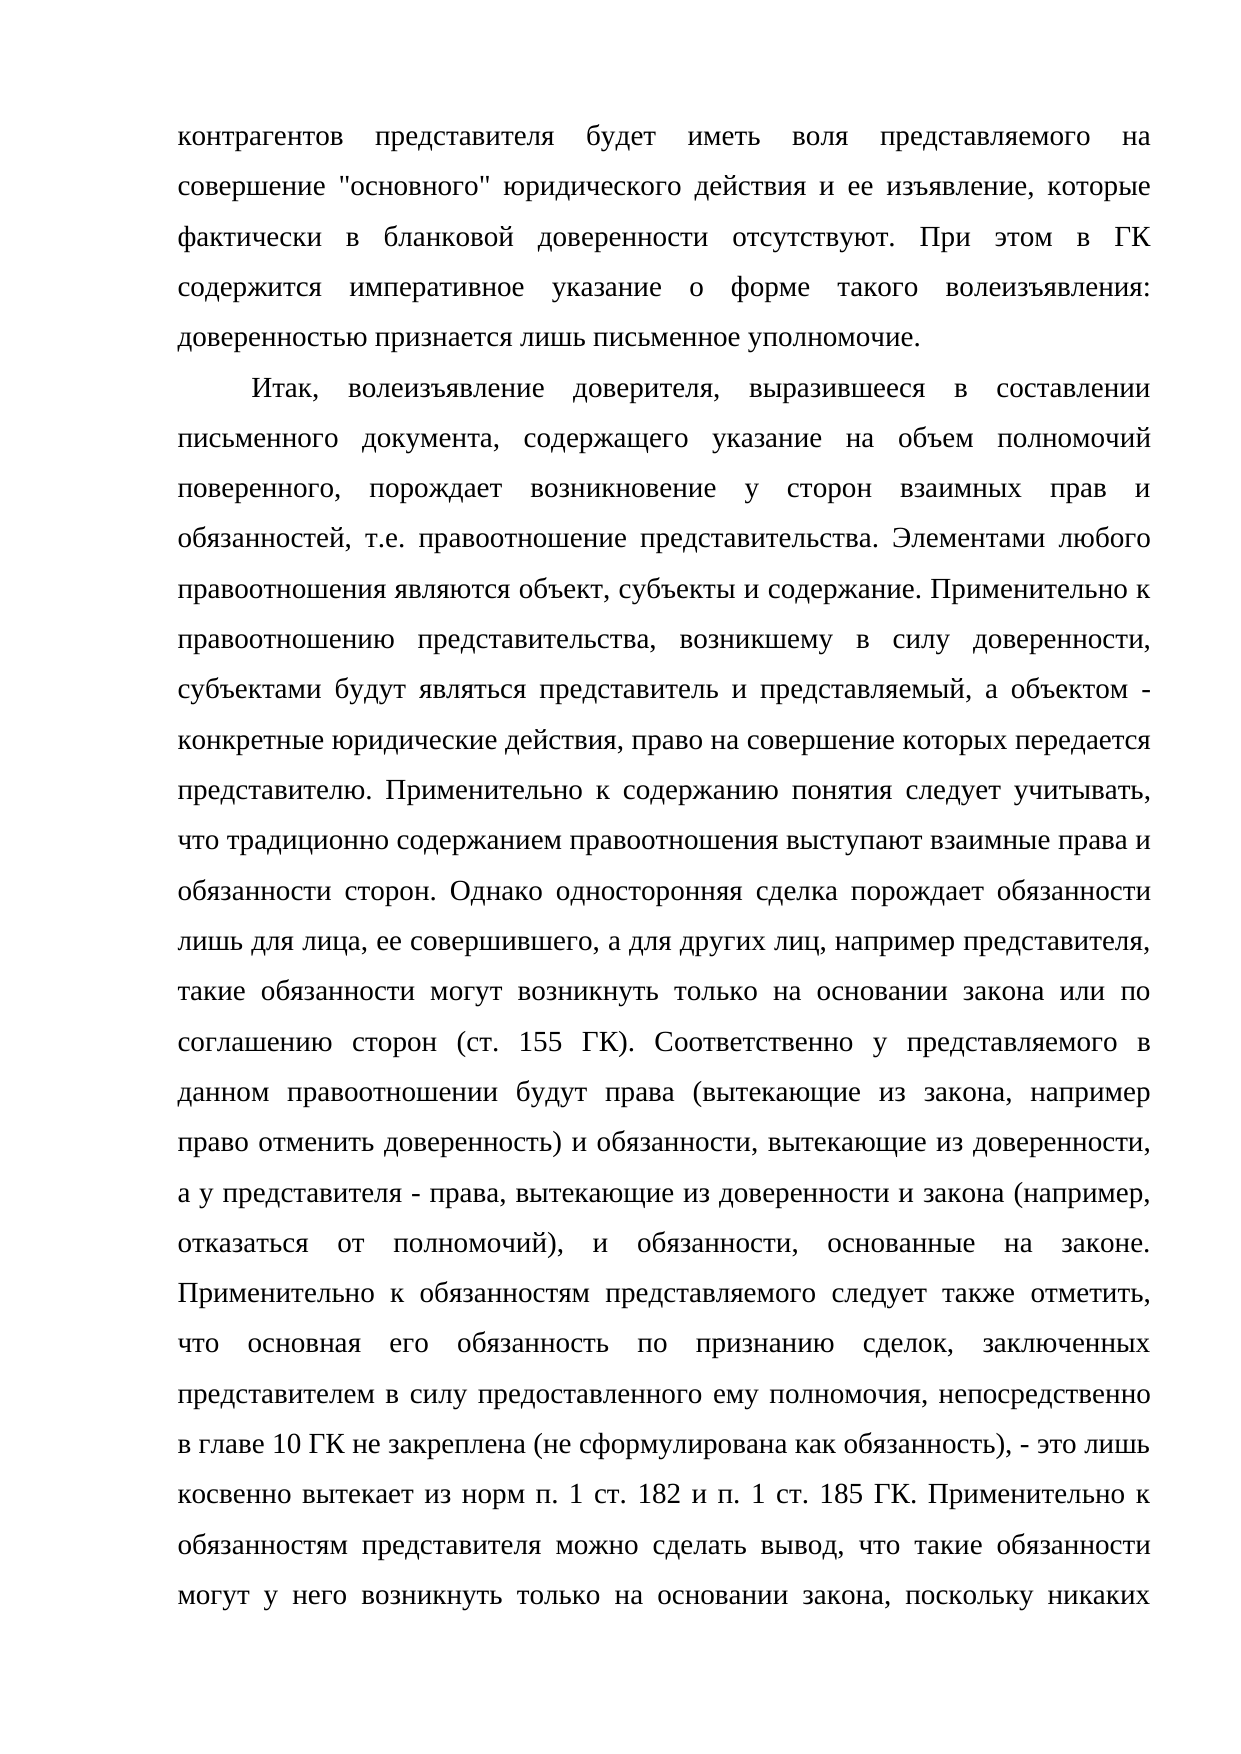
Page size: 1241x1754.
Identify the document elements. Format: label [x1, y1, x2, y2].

text [177, 118, 1152, 353]
text [177, 370, 1152, 1611]
